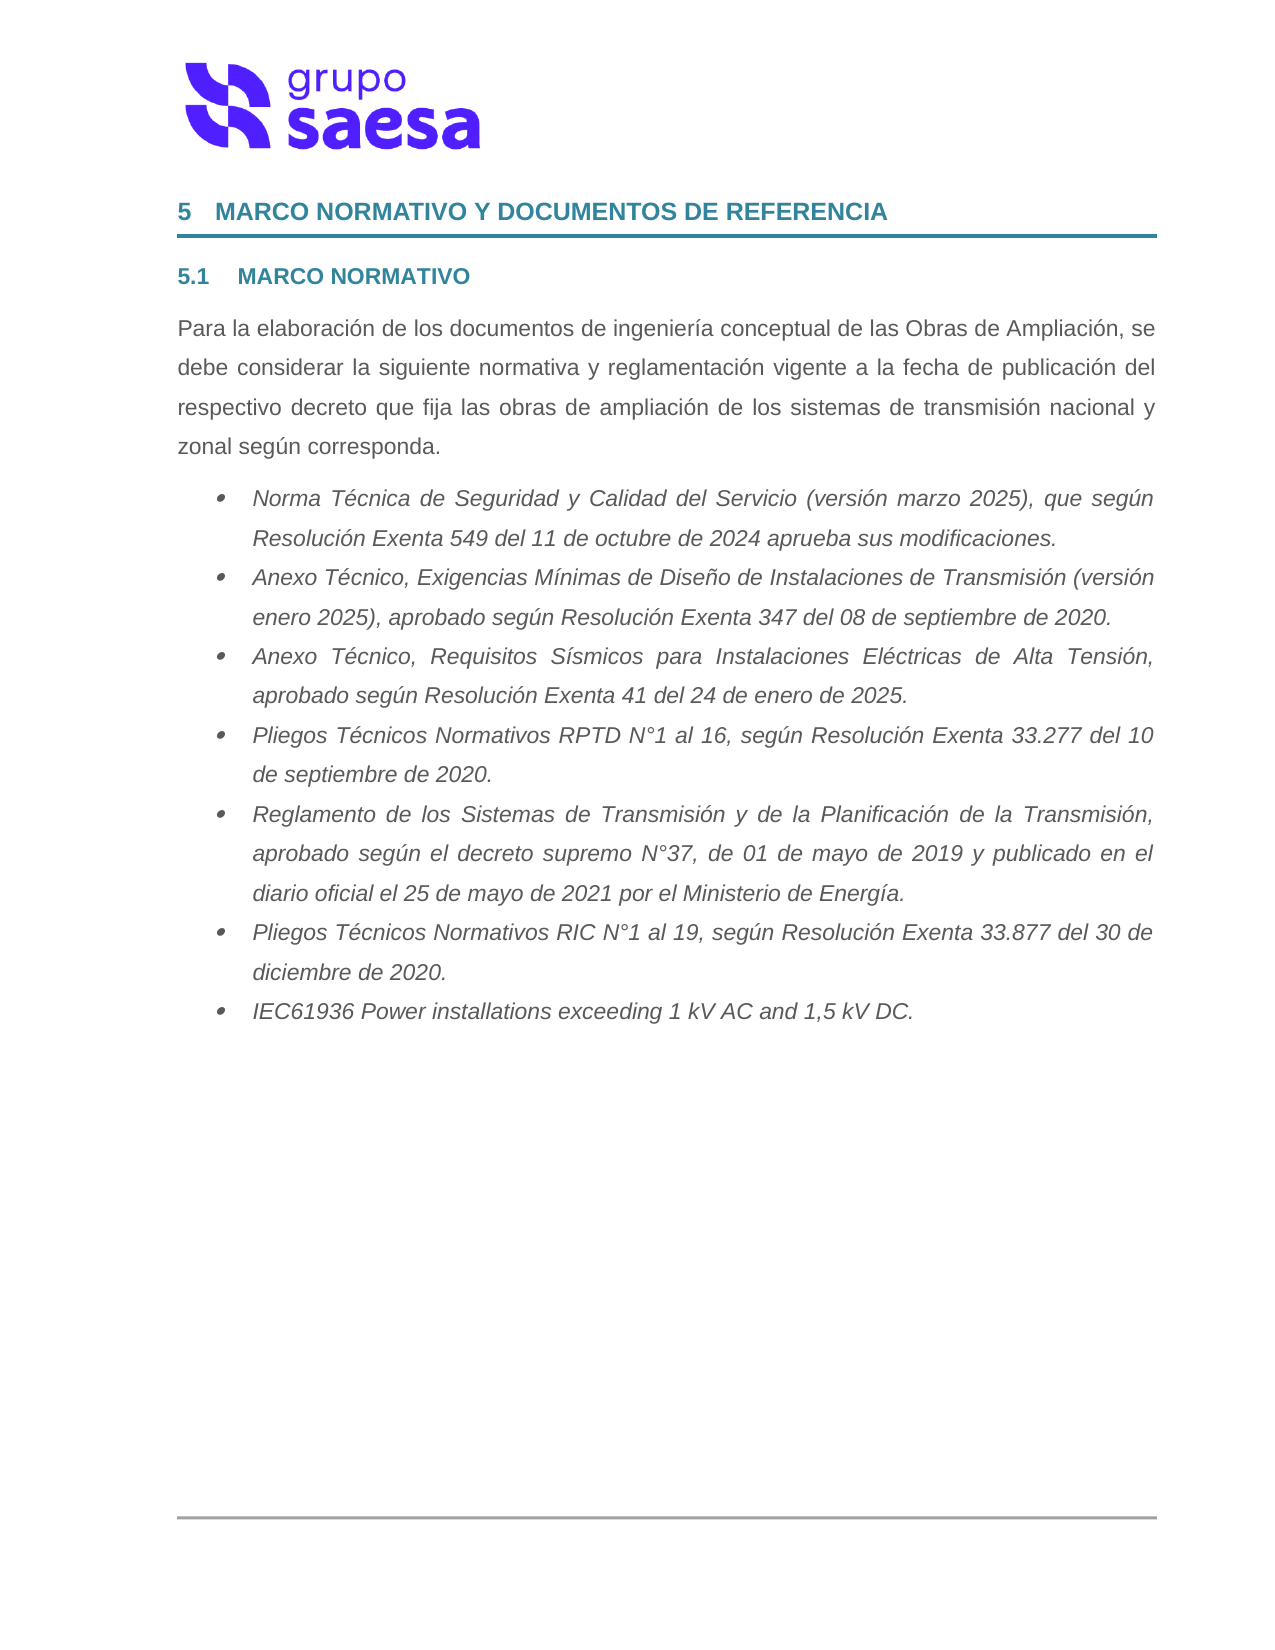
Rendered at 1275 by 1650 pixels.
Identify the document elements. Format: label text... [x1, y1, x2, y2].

list Anexo Técnico, Exigencias Mínimas de Diseño de Instalaciones de Transmisión (versión enero 2025), aprobado según Resolución Exenta 347 del 08 de septiembre de 2020. [215, 564, 1157, 630]
list Reglamento de los Sistemas de Transmisión y de la Planificación de la Transmisión, aprobado según el decreto supremo N°37, de 01 de mayo de 2019 y publicado en el diario oficial el 25 de mayo de 2021 por el Ministerio de Energía. [215, 801, 1157, 906]
list IEC61936 Power installations exceeding 1 kV AC and 1,5 kV DC. [215, 998, 1157, 1024]
list Anexo Técnico, Requisitos Sísmicos para Instalaciones Eléctricas de Alta Tensión, aprobado según Resolución Exenta 41 del 24 de enero de 2025. [215, 643, 1157, 709]
subtitle MARCO NORMATIVO Y DOCUMENTOS DE REFERENCIA [177, 197, 1157, 234]
list Pliegos Técnicos Normativos RPTD N°1 al 16, según Resolución Exenta 33.277 del 10 de septiembre de 2020. [215, 722, 1157, 788]
text Para la elaboración de los documentos de ingeniería conceptual de las Obras de Ampliación, se debe considerar la siguiente normativa y reglamentación vigente a la fecha de publicación del respectivo decreto que fija las obras de ampliación de los sistemas de transmisión nacional y zonal según corresponda. [177, 314, 1157, 459]
picture [177, 56, 484, 152]
list Norma Técnica de Seguridad y Calidad del Servicio (versión marzo 2025), que según Resolución Exenta 549 del 11 de octubre de 2024 aprueba sus modificaciones. [215, 485, 1157, 551]
list Pliegos Técnicos Normativos RIC N°1 al 19, según Resolución Exenta 33.877 del 30 de diciembre de 2020. [215, 919, 1157, 985]
subtitle marco normativo [177, 263, 1157, 289]
